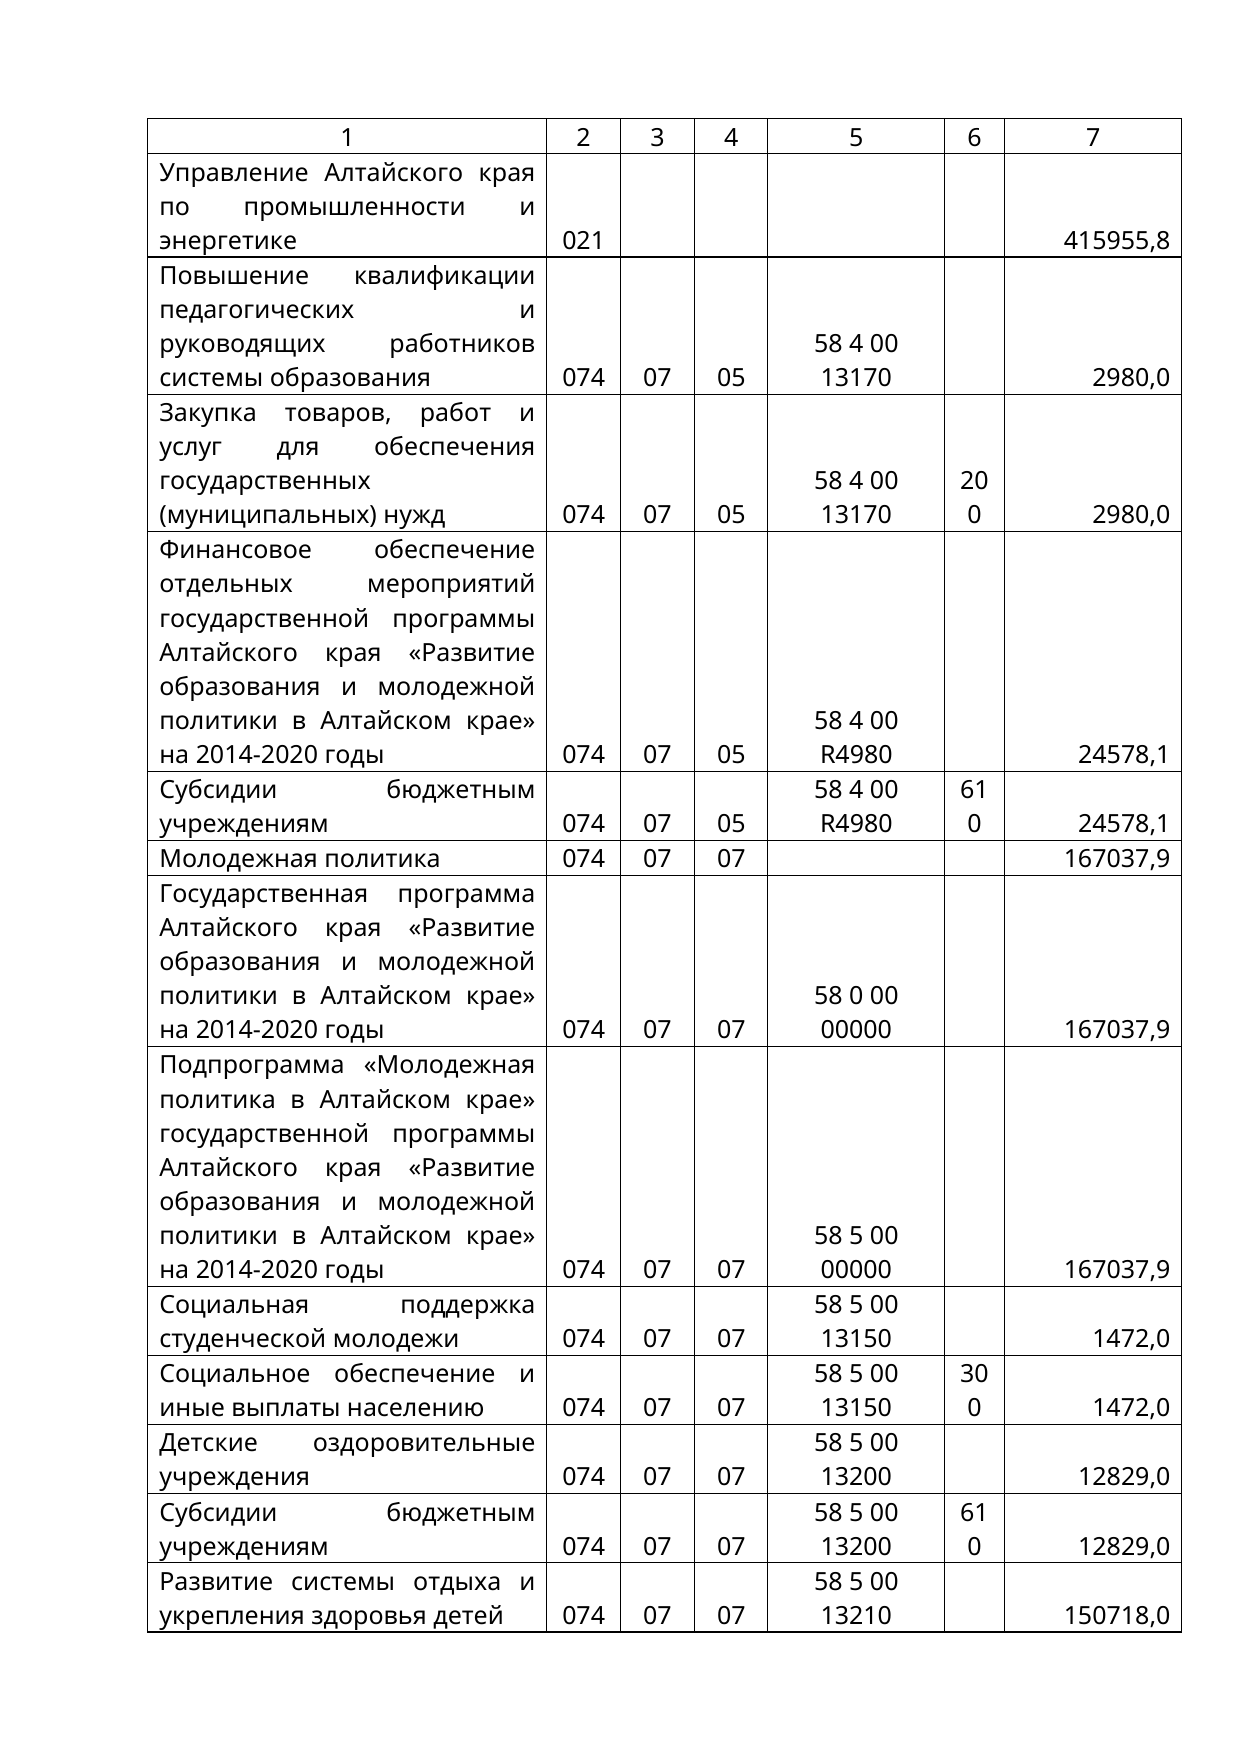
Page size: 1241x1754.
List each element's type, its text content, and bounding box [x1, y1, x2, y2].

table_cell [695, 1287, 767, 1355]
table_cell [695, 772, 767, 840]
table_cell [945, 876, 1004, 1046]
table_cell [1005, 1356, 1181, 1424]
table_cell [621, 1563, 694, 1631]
table_header 3 [621, 119, 694, 153]
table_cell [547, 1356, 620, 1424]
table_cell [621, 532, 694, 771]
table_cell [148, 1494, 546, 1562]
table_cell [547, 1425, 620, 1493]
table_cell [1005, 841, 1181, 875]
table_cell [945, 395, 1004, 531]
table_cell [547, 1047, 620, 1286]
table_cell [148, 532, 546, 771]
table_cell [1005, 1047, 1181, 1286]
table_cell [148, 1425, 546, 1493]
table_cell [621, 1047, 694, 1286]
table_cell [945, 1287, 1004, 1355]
table_cell Управление Алтайского края по промышленности и энергетике [148, 154, 546, 256]
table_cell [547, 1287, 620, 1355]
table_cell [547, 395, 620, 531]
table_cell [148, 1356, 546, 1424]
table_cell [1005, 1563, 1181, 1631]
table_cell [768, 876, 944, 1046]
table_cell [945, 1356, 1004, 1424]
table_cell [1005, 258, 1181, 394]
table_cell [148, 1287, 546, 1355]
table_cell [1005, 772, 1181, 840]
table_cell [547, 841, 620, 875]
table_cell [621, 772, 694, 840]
table_header 1 [148, 119, 546, 153]
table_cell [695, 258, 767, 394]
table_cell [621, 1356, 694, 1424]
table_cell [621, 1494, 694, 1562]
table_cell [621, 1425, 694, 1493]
table_cell 021 [547, 154, 620, 256]
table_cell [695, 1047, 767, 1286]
table_header 5 [768, 119, 944, 153]
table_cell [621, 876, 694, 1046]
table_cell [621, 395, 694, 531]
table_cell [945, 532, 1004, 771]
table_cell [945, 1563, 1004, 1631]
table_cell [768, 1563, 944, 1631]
table_cell 415955,8 [1005, 154, 1181, 256]
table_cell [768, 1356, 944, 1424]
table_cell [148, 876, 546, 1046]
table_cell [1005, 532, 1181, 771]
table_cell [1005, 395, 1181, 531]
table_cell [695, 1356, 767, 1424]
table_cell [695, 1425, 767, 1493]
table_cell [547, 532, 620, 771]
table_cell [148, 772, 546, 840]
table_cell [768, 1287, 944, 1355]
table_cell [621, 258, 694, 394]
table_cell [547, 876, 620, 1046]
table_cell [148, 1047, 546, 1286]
table_cell [621, 154, 694, 256]
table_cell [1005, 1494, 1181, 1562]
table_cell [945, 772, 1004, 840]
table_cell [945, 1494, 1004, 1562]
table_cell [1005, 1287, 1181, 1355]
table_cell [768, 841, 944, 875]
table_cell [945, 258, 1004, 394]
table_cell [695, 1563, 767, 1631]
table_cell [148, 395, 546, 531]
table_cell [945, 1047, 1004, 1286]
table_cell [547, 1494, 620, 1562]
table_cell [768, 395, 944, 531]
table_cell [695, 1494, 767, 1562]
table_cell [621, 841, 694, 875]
table_cell [695, 154, 767, 256]
table_header 4 [695, 119, 767, 153]
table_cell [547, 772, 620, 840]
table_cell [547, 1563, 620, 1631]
table_cell [945, 154, 1004, 256]
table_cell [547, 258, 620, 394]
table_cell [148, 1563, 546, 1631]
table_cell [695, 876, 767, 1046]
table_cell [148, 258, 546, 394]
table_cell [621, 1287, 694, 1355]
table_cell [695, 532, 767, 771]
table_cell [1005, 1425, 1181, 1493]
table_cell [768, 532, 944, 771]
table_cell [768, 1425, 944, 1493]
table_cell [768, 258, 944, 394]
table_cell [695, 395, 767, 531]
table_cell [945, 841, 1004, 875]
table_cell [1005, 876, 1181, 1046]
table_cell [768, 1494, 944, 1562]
table_header 2 [547, 119, 620, 153]
table_header 6 [945, 119, 1004, 153]
table_header 7 [1005, 119, 1181, 153]
table_cell [768, 154, 944, 256]
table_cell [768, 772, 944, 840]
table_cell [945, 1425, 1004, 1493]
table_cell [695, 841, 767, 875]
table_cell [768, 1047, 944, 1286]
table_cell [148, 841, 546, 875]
